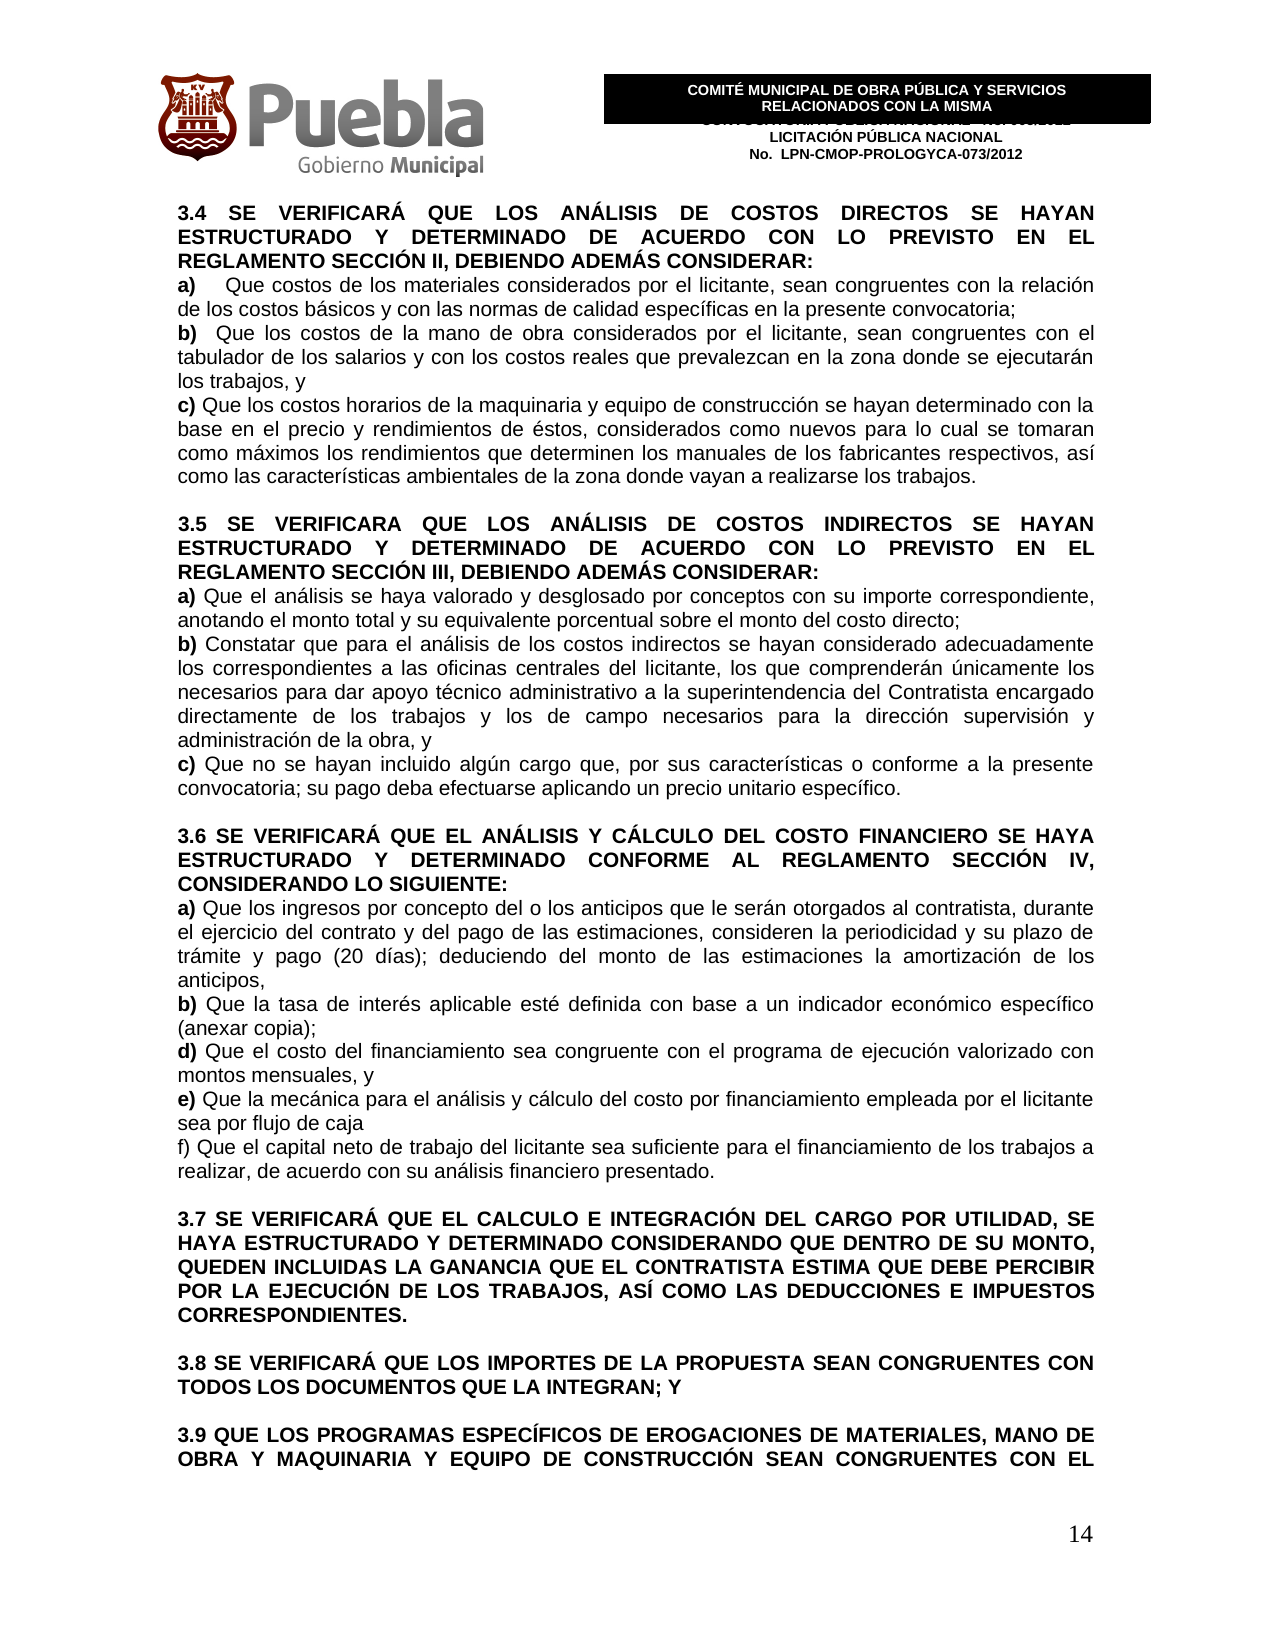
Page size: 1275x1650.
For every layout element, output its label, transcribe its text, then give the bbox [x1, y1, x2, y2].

text 3.8 SE VERIFICARÁ QUE LOS IMPORTES DE LA PROPUESTA SEAN CONGRUENTES CON TODOS LOS DOCUMENTOS QUE LA INTEGRAN; Y [177, 1351, 1096, 1399]
text a) Que los ingresos por concepto del o los anticipos que le serán otorgados al contratista, durante el ejercicio del contrato y del pago de las estimaciones, consideren la periodicidad y su plazo de trámite y pago (20 días); deduciendo del monto de las estimaciones la amortización de los anticipos, [177, 896, 1096, 991]
picture [158, 73, 484, 177]
text 3.5 SE VERIFICARA QUE LOS ANÁLISIS DE COSTOS INDIRECTOS SE HAYAN ESTRUCTURADO Y DETERMINADO DE ACUERDO CON LO PREVISTO EN EL REGLAMENTO SECCIÓN III, DEBIENDO ADEMÁS CONSIDERAR: [177, 512, 1096, 584]
text b) Constatar que para el análisis de los costos indirectos se hayan considerado adecuadamente los correspondientes a las oficinas centrales del licitante, los que comprenderán únicamente los necesarios para dar apoyo técnico administrativo a la superintendencia del Contratista encargado directamente de los trabajos y los de campo necesarios para la dirección supervisión y administración de la obra, y [177, 632, 1096, 752]
text d) Que el costo del financiamiento sea congruente con el programa de ejecución valorizado con montos mensuales, y [177, 1039, 1096, 1087]
text a) Que costos de los materiales considerados por el licitante, sean congruentes con la relación de los costos básicos y con las normas de calidad específicas en la presente convocatoria; [177, 273, 1096, 321]
text b) Que la tasa de interés aplicable esté definida con base a un indicador económico específico (anexar copia); [177, 991, 1096, 1039]
text c) Que los costos horarios de la maquinaria y equipo de construcción se hayan determinado con la base en el precio y rendimientos de éstos, considerados como nuevos para lo cual se tomaran como máximos los rendimientos que determinen los manuales de los fabricantes respectivos, así como las características ambientales de la zona donde vayan a realizarse los trabajos. [177, 392, 1096, 488]
text e) Que la mecánica para el análisis y cálculo del costo por financiamiento empleada por el licitante sea por flujo de caja [177, 1087, 1096, 1135]
text c) Que no se hayan incluido algún cargo que, por sus características o conforme a la presente convocatoria; su pago deba efectuarse aplicando un precio unitario específico. [177, 752, 1096, 800]
text 3.7 SE VERIFICARÁ QUE EL CALCULO E INTEGRACIÓN DEL CARGO POR UTILIDAD, SE HAYA ESTRUCTURADO Y DETERMINADO CONSIDERANDO QUE DENTRO DE SU MONTO, QUEDEN INCLUIDAS LA GANANCIA QUE EL CONTRATISTA ESTIMA QUE DEBE PERCIBIR POR LA EJECUCIÓN DE LOS TRABAJOS, ASÍ COMO LAS DEDUCCIONES E IMPUESTOS CORRESPONDIENTES. [177, 1207, 1096, 1327]
text 3.4 SE VERIFICARÁ QUE LOS ANÁLISIS DE COSTOS DIRECTOS SE HAYAN ESTRUCTURADO Y DETERMINADO DE ACUERDO CON LO PREVISTO EN EL REGLAMENTO SECCIÓN II, DEBIENDO ADEMÁS CONSIDERAR: [177, 201, 1096, 273]
text a) Que el análisis se haya valorado y desglosado por conceptos con su importe correspondiente, anotando el monto total y su equivalente porcentual sobre el monto del costo directo; [177, 584, 1096, 632]
text b) Que los costos de la mano de obra considerados por el licitante, sean congruentes con el tabulador de los salarios y con los costos reales que prevalezcan en la zona donde se ejecutarán los trabajos, y [177, 321, 1096, 392]
text f) Que el capital neto de trabajo del licitante sea suficiente para el financiamiento de los trabajos a realizar, de acuerdo con su análisis financiero presentado. [177, 1135, 1096, 1183]
text 3.6 SE VERIFICARÁ QUE EL ANÁLISIS Y CÁLCULO DEL COSTO FINANCIERO SE HAYA ESTRUCTURADO Y DETERMINADO CONFORME AL REGLAMENTO SECCIÓN IV, CONSIDERANDO LO SIGUIENTE: [177, 824, 1096, 896]
